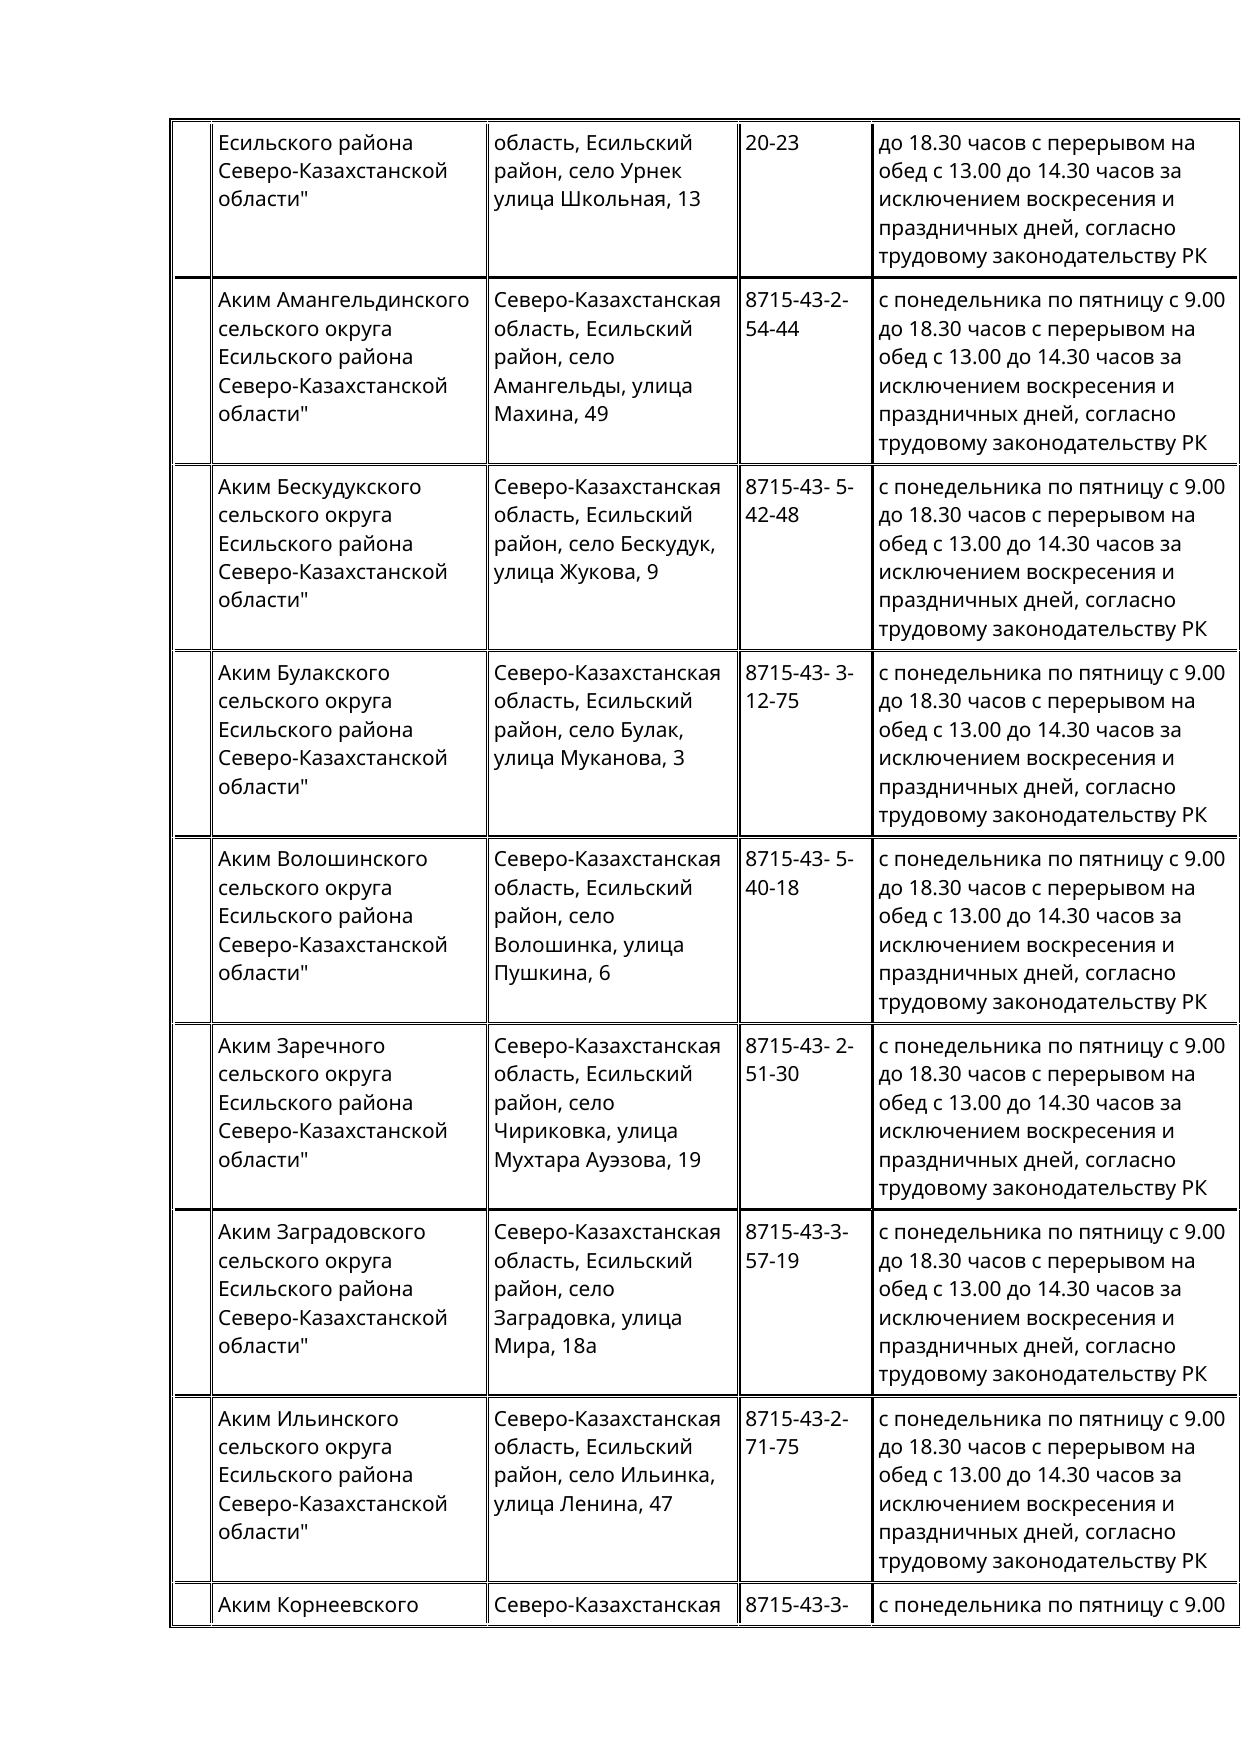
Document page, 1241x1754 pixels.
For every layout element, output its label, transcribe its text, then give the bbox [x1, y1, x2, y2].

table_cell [872, 1581, 1240, 1625]
table_cell [171, 1208, 210, 1394]
table_cell 8715-43-2-54-44 [741, 279, 871, 462]
table_cell 8715-43-3-57-19 [741, 1211, 871, 1394]
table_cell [212, 122, 487, 276]
table_cell Северо-Казахстанская область, Есильский район, село Булак, улица Муканова, 3 [489, 652, 737, 835]
table_cell Северо-Казахстанская область, Есильский район, село Волошинка, улица Пушкина, 6 [489, 839, 737, 1021]
table_cell Северо-Казахстанская область, Есильский район, село Амангельды, улица Махина, 49 [489, 279, 737, 462]
table_cell 8715-43-2-71-75 [741, 1398, 871, 1581]
table_cell 8715-43-5-20-23 [739, 120, 872, 276]
table_cell Аким Волошинского сельского округа Есильского района Северо-Казахстанской области" [213, 839, 486, 1021]
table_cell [488, 120, 739, 276]
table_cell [488, 1581, 739, 1625]
table_cell 8715-43-3-16-07 [739, 1584, 872, 1625]
table_cell Аким Ильинского сельского округа Есильского района Северо-Казахстанской области" [213, 1398, 486, 1581]
table_cell Северо-Казахстанская область, Есильский район, село Чириковка, улица Мухтара Ауэзова, 19 [489, 1025, 737, 1208]
table_cell [173, 463, 210, 649]
table_cell [171, 649, 212, 835]
table_cell [173, 1021, 210, 1208]
table_cell Северо-Казахстанская область, Есильский район, село Заградовка, улица Мира, 18а [489, 1211, 737, 1394]
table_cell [212, 1584, 487, 1625]
table_cell Северо-Казахстанская область, Есильский район, село Ильинка, улица Ленина, 47 [489, 1398, 737, 1581]
table_cell [173, 835, 210, 1021]
table_cell 8715-43- 5-40-18 [741, 839, 871, 1021]
table_cell [173, 122, 212, 276]
table_cell 8715-43- 5-42-48 [741, 466, 871, 649]
table_cell 8715-43- 3-12-75 [741, 652, 871, 835]
table_cell Аким Заречного сельского округа Есильского района Северо-Казахстанской области" [213, 1025, 486, 1208]
table_cell Аким Амангельдинского сельского округа Есильского района Северо-Казахстанской области" [213, 279, 486, 462]
table_cell 8715-43- 2-51-30 [741, 1025, 871, 1208]
table_cell Северо-Казахстанская область, Есильский район, село Бескудук, улица Жукова, 9 [489, 466, 737, 649]
table_cell [171, 1581, 212, 1625]
table_cell [173, 276, 210, 462]
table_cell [872, 122, 1239, 276]
table_cell Аким Булакского сельского округа Есильского района Северо-Казахстанской области" [213, 652, 486, 835]
table_cell Аким Заградовского сельского округа Есильского района Северо-Казахстанской области" [213, 1211, 486, 1394]
table_cell Аким Бескудукского сельского округа Есильского района Северо-Казахстанской области" [213, 466, 486, 649]
table_cell [173, 1394, 210, 1581]
